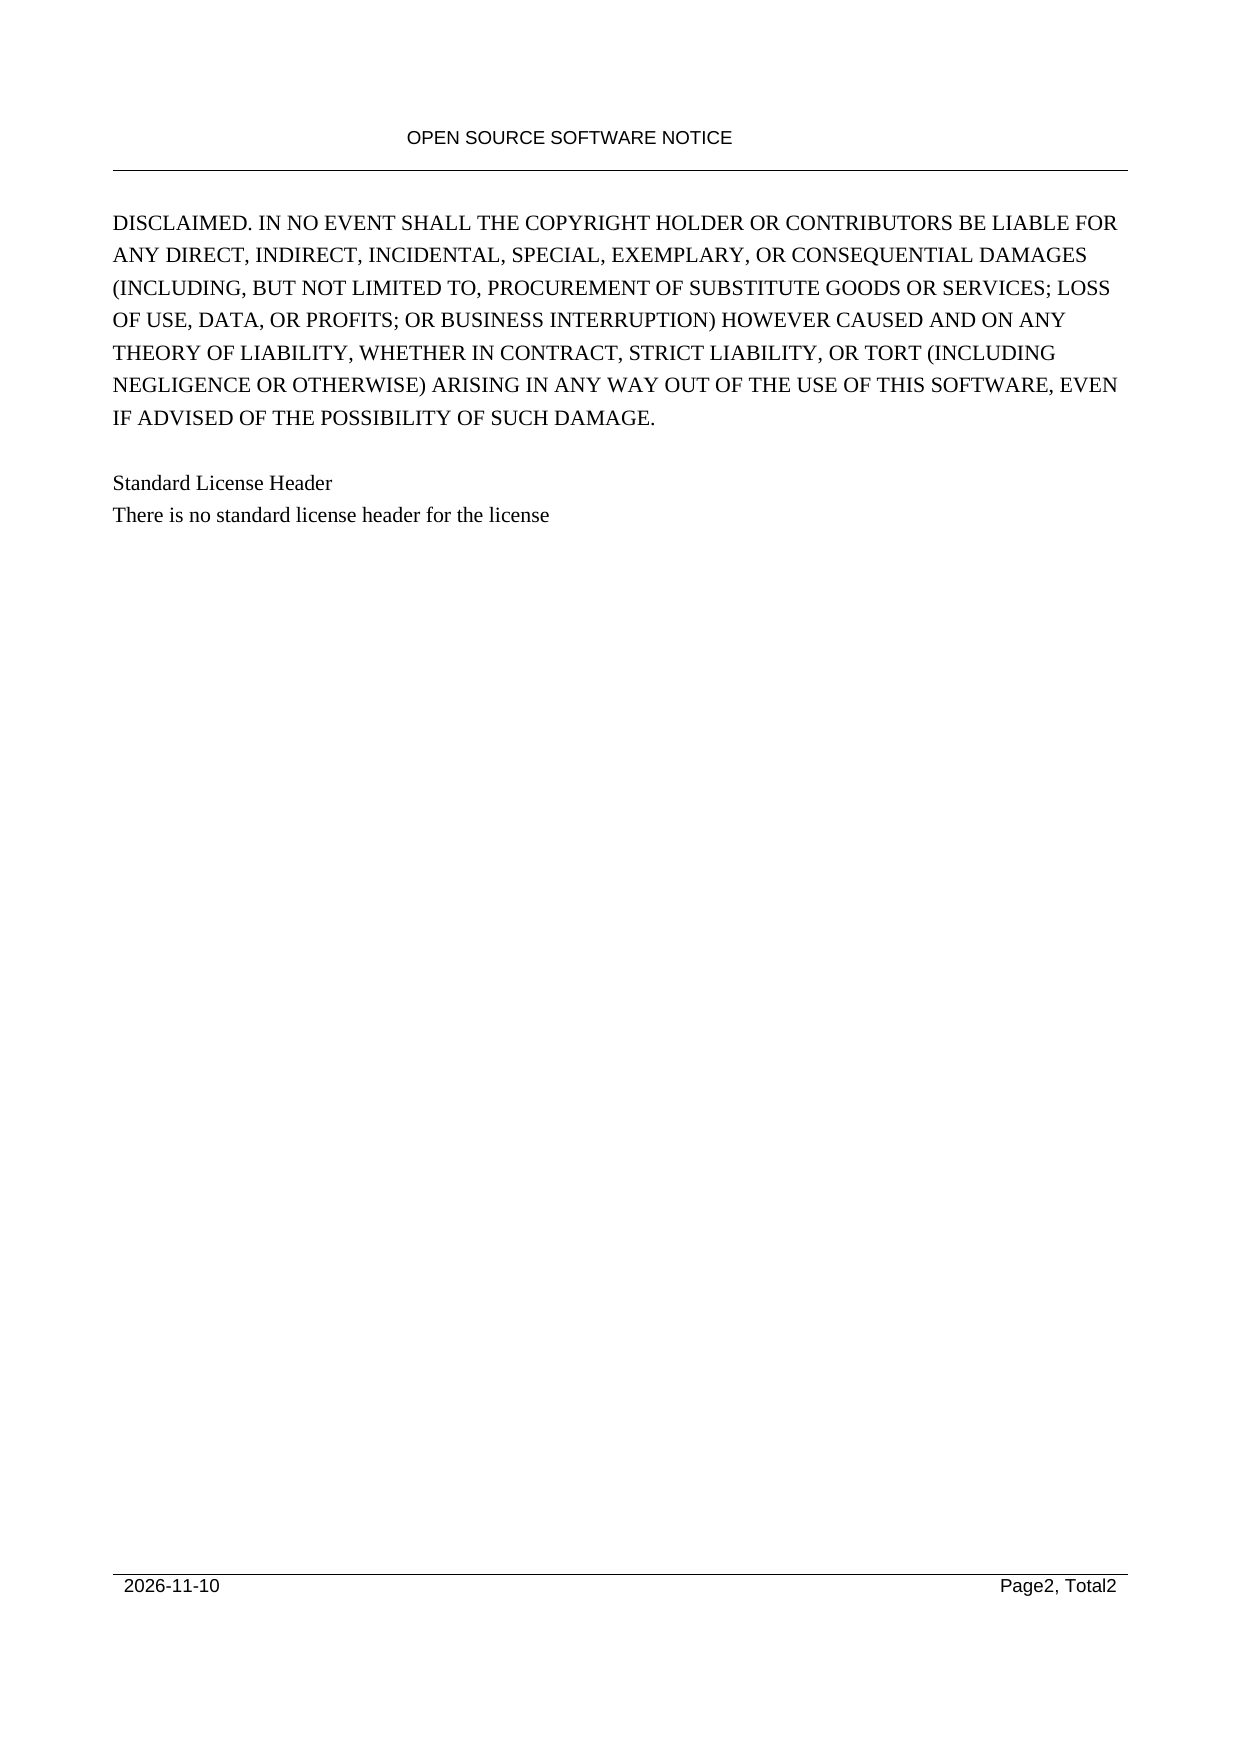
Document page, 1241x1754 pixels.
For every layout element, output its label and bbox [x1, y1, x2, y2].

text [112, 206, 1128, 531]
